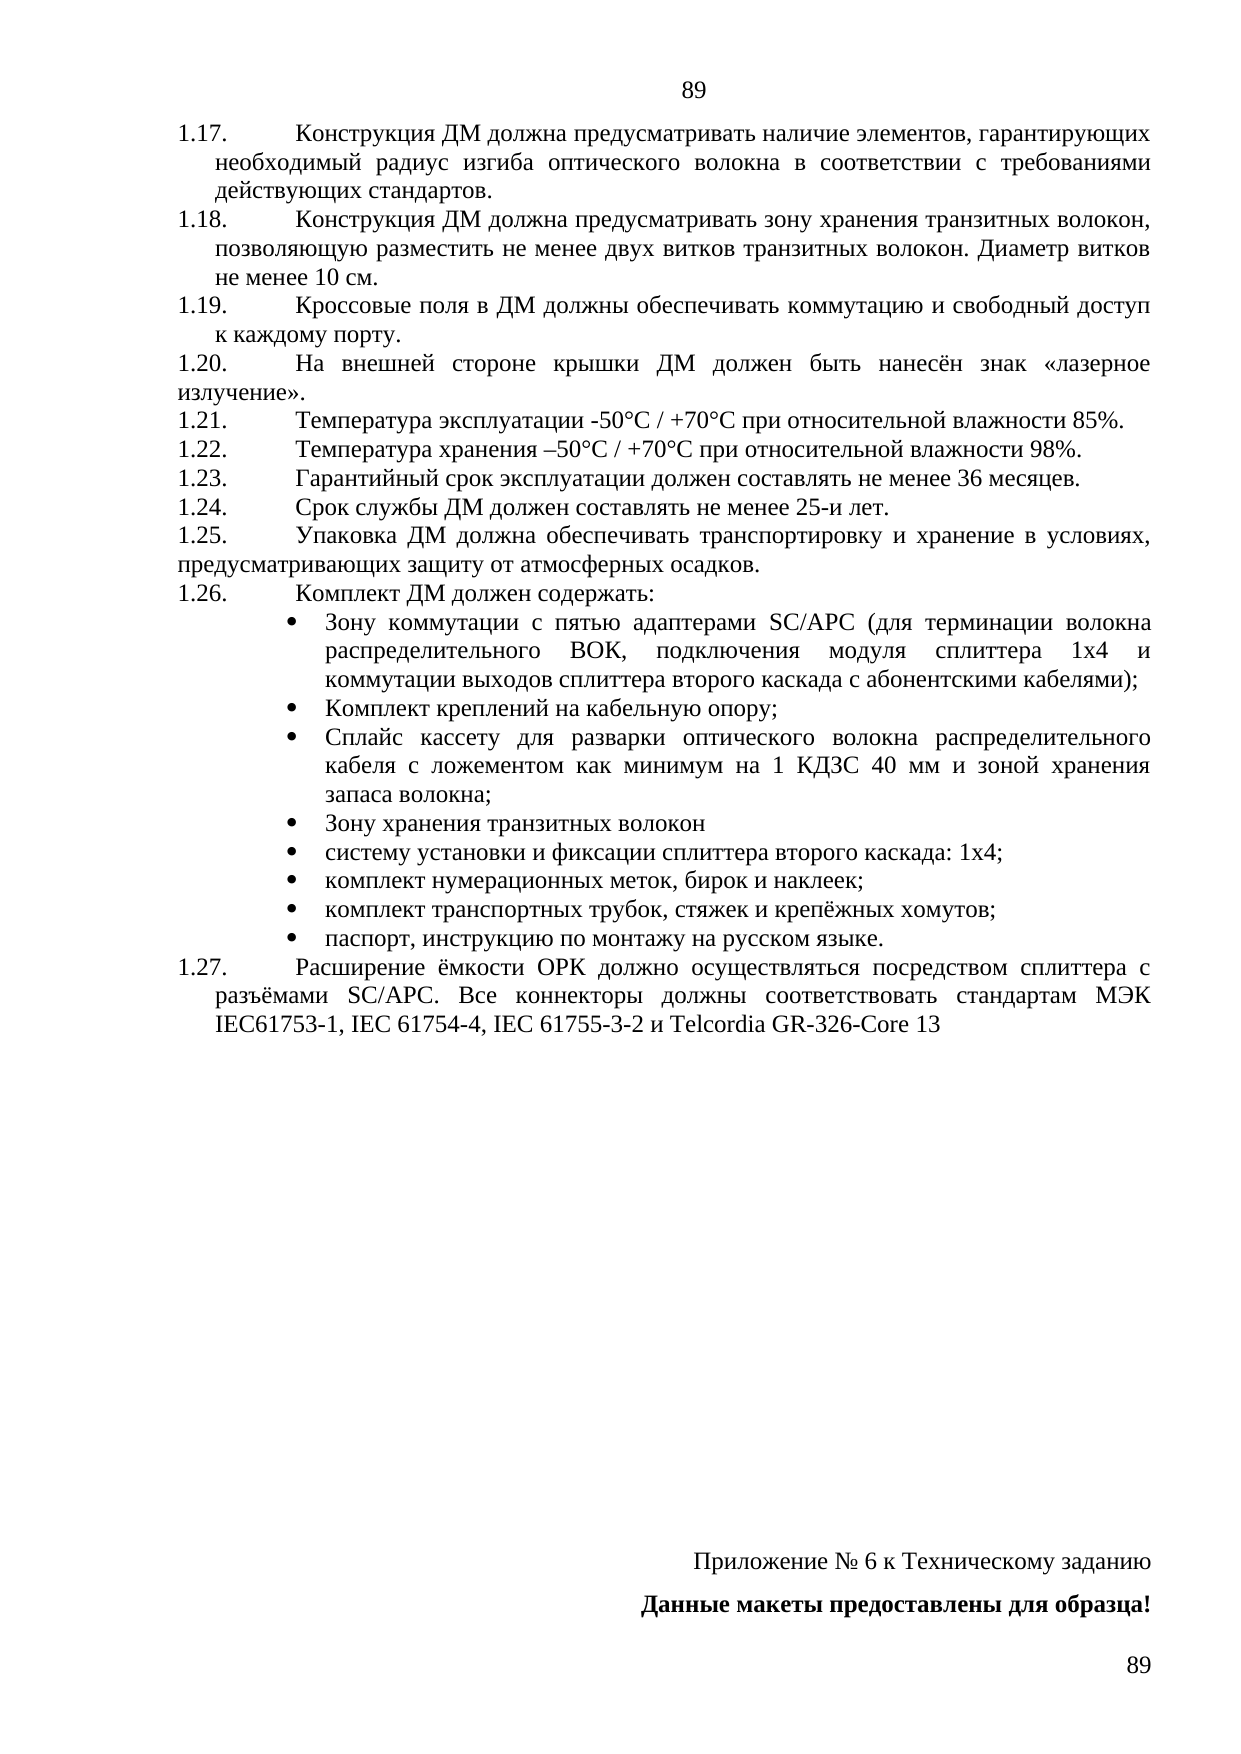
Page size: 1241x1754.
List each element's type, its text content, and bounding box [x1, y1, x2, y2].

list Конструкция ДМ должна предусматривать наличие элементов, гарантирующих необходимый радиус изгиба оптического волокна в соответствии с требованиями действующих стандартов. [177, 118, 1152, 204]
list комплект нумерационных меток, бирок и наклеек; [287, 866, 1152, 894]
list Кроссовые поля в ДМ должны обеспечивать коммутацию и свободный доступ к каждому порту. [177, 291, 1152, 348]
text Данные макеты предоставлены для образца! [89, 1589, 1152, 1618]
list Комплект ДМ должен содержать: [177, 578, 1152, 607]
list Зону коммутации с пятью адаптерами SC/APC (для терминации волокна распределительного ВОК, подключения модуля сплиттера 1х4 и коммутации выходов сплиттера второго каскада с абонентскими кабелями); [287, 607, 1152, 693]
list Зону хранения транзитных волокон [287, 808, 1152, 837]
list комплект транспортных трубок, стяжек и крепёжных хомутов; [287, 894, 1152, 923]
list На внешней стороне крышки ДМ должен быть нанесён знак «лазерное излучение». [177, 348, 1152, 406]
list Температура хранения –50°C / +70°C при относительной влажности 98%. [177, 434, 1152, 463]
list Температура эксплуатации -50°C / +70°C при относительной влажности 85%. [177, 406, 1152, 434]
list паспорт, инструкцию по монтажу на русском языке. [287, 923, 1152, 952]
list Сплайс кассету для разварки оптического волокна распределительного кабеля с ложементом как минимум на 1 КДЗС 40 мм и зоной хранения запаса волокна; [287, 722, 1152, 808]
list Конструкция ДМ должна предусматривать зону хранения транзитных волокон, позволяющую разместить не менее двух витков транзитных волокон. Диаметр витков не менее 10 см. [177, 204, 1152, 291]
text Приложение № 6 к Техническому заданию [89, 1546, 1152, 1575]
list Упаковка ДМ должна обеспечивать транспортировку и хранение в условиях, предусматривающих защиту от атмосферных осадков. [177, 521, 1152, 578]
list Комплект креплений на кабельную опору; [287, 693, 1152, 722]
list Срок службы ДМ должен составлять не менее 25-и лет. [177, 492, 1152, 521]
list Гарантийный срок эксплуатации должен составлять не менее 36 месяцев. [177, 463, 1152, 492]
list систему установки и фиксации сплиттера второго каскада: 1х4; [287, 837, 1152, 866]
list Расширение ёмкости ОРК должно осуществляться посредством сплиттера с разъёмами SC/APC. Все коннекторы должны соответствовать стандартам МЭК IEC61753-1, IEC 61754-4, IEC 61755-3-2 и Telcordia GR-326-Core 13 [177, 952, 1152, 1038]
